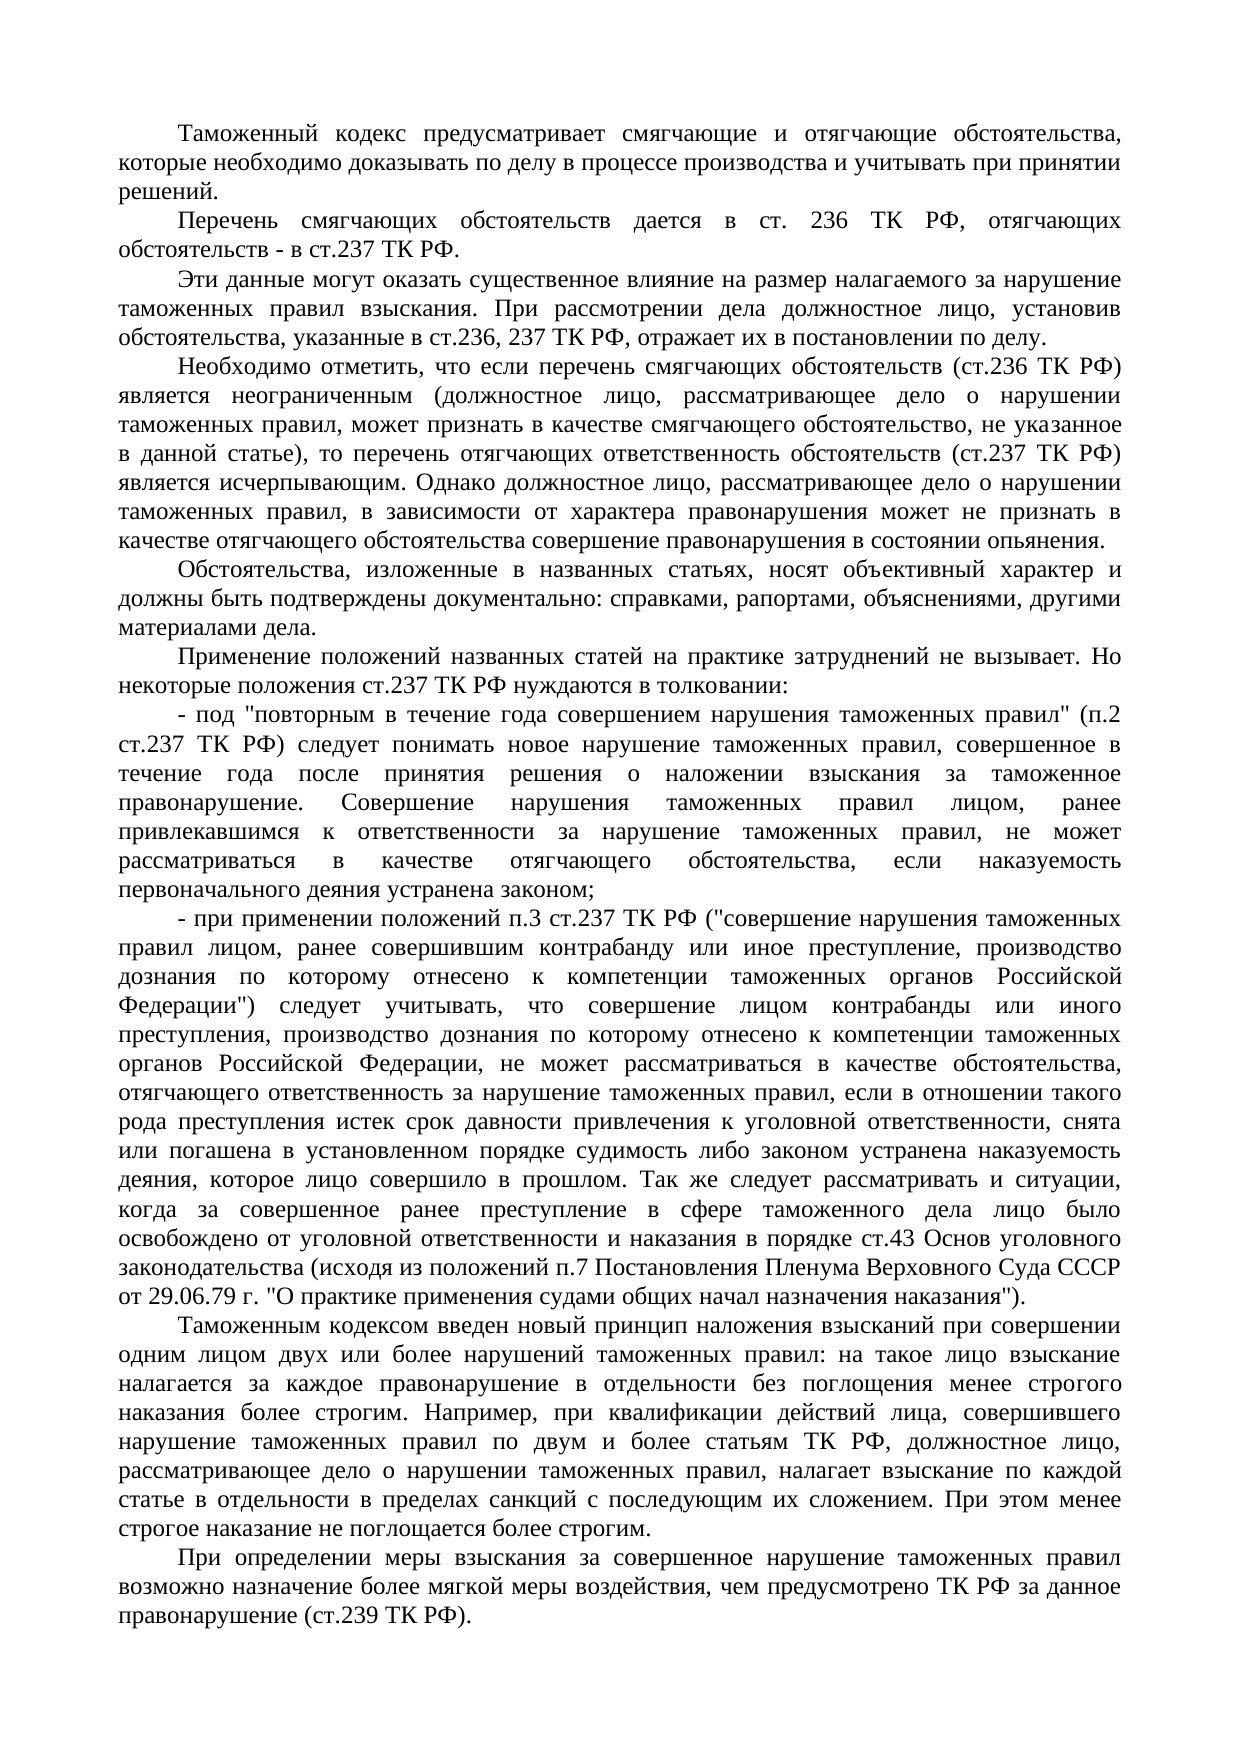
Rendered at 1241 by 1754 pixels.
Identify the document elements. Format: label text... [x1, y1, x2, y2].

text Применение положений названных статей на практике затруднений не вызывает. Но некоторые положения ст.237 ТК РФ нуждаются в толковании: [118, 641, 1122, 699]
text Эти данные могут оказать существенное влияние на размер налагаемого за нарушение таможенных правил взыскания. При рассмотрении дела должностное лицо, установив обстоятельства, указанные в ст.236, 237 ТК РФ, отражает их в постановлении по делу. [118, 263, 1122, 351]
text - при применении положений п.3 ст.237 ТК РФ ("совершение нарушения таможенных правил лицом, ранее совершившим контрабанду или иное преступление, производство дознания по которому отнесено к компетенции таможенных органов Российской Федерации") следует учитывать, что совершение лицом контрабанды или иного преступления, производство дознания по которому отнесено к компетенции таможенных органов Российской Федерации, не может рассматриваться в качестве обстоятельства, отягчающего ответственность за нарушение таможенных правил, если в отношении такого рода преступления истек срок давности привлечения к уголовной ответственности, снята или погашена в установленном порядке судимость либо законом устранена наказуемость деяния, которое лицо совершило в прошлом. Так же следует рассматривать и ситуации, когда за совершенное ранее преступление в сфере таможенного дела лицо было освобождено от уголовной ответственности и наказания в порядке ст.43 Основ уголовного законодательства (исходя из положений п.7 Постановления Пленума Верховного Суда СССР от 29.06.79 г. "О практике применения судами общих начал назначения наказания"). [118, 903, 1122, 1310]
text Перечень смягчающих обстоятельств дается в ст. 236 ТК РФ, отягчающих обстоятельств - в ст.237 ТК РФ. [118, 205, 1122, 263]
text Обстоятельства, изложенные в названных статьях, носят объективный характер и должны быть подтверждены документально: справками, рапортами, объяснениями, другими материалами дела. [118, 554, 1122, 641]
text Таможенным кодексом введен новый принцип наложения взысканий при совершении одним лицом двух или более нарушений таможенных правил: на такое лицо взыскание налагается за каждое правонарушение в отдельности без поглощения менее строгого наказания более строгим. Например, при квалификации действий лица, совершившего нарушение таможенных правил по двум и более статьям ТК РФ, должностное лицо, рассматривающее дело о нарушении таможенных правил, налагает взыскание по каждой статье в отдельности в пределах санкций с последующим их сложением. При этом менее строгое наказание не поглощается более строгим. [118, 1310, 1122, 1542]
text Таможенный кодекс предусматривает смягчающие и отягчающие обстоятельства, которые необходимо доказывать по делу в процессе производства и учитывать при принятии решений. [118, 118, 1122, 205]
text Необходимо отметить, что если перечень смягчающих обстоятельств (ст.236 ТК РФ) является неограниченным (должностное лицо, рассматривающее дело о нарушении таможенных правил, может признать в качестве смягчающего обстоятельство, не указанное в данной статье), то перечень отягчающих ответственность обстоятельств (ст.237 ТК РФ) является исчерпывающим. Однако должностное лицо, рассматривающее дело о нарушении таможенных правил, в зависимости от характера правонарушения может не признать в качестве отягчающего обстоятельства совершение правонарушения в состоянии опьянения. [118, 351, 1122, 554]
text - под "повторным в течение года совершением нарушения таможенных правил" (п.2 ст.237 ТК РФ) следует понимать новое нарушение таможенных правил, совершенное в течение года после принятия решения о наложении взыскания за таможенное правонарушение. Совершение нарушения таможенных правил лицом, ранее привлекавшимся к ответственности за нарушение таможенных правил, не может рассматриваться в качестве отягчающего обстоятельства, если наказуемость первоначального деяния устранена законом; [118, 699, 1122, 903]
text При определении меры взыскания за совершенное нарушение таможенных правил возможно назначение более мягкой меры воздействия, чем предусмотрено ТК РФ за данное правонарушение (ст.239 ТК РФ). [118, 1542, 1122, 1629]
